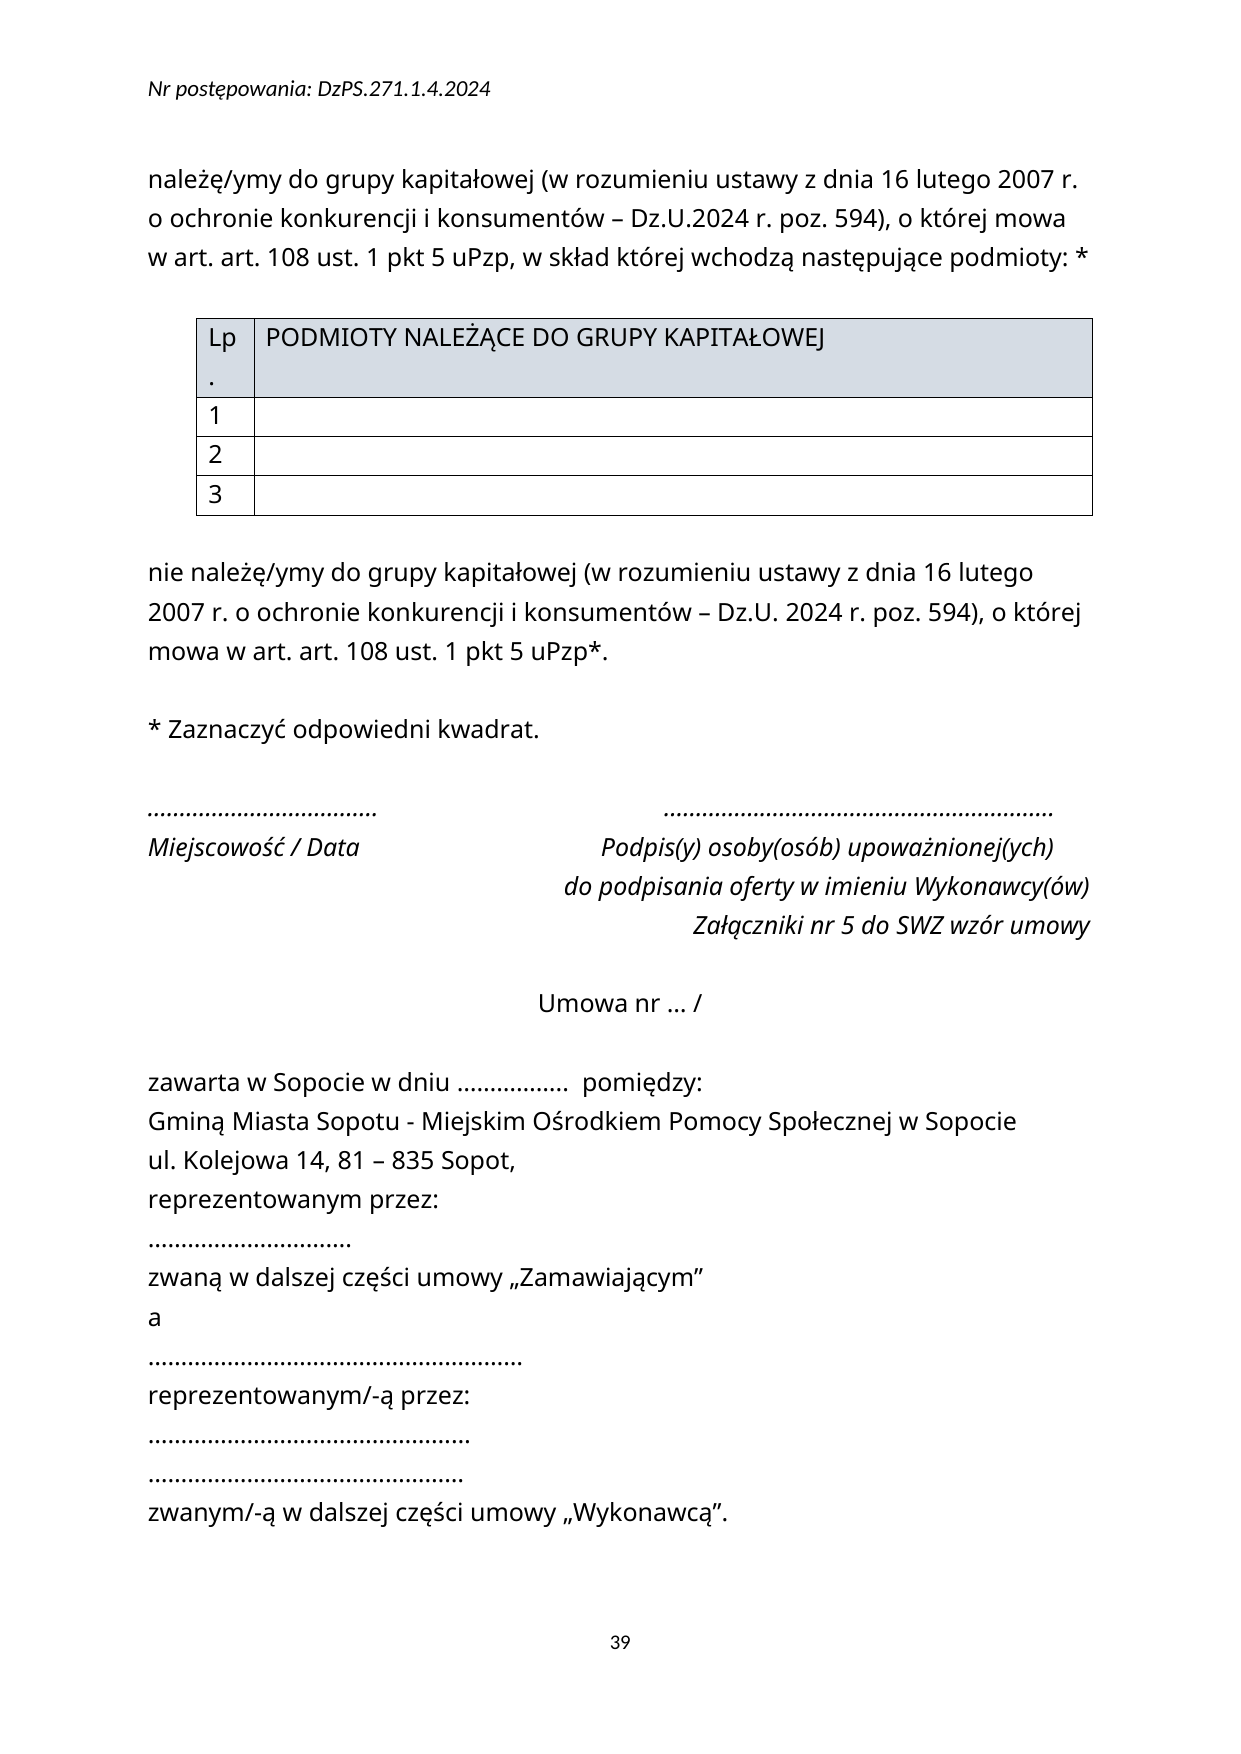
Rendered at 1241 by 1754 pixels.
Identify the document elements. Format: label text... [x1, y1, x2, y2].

table_cell [255, 437, 1092, 475]
text reprezentowanym/-ą przez: [148, 1377, 1093, 1412]
table_cell 2 [197, 437, 254, 475]
text do podpisania oferty w imieniu Wykonawcy(ów) [148, 868, 1093, 902]
table_cell [255, 398, 1092, 436]
table_cell 1 [197, 398, 254, 436]
table_cell [255, 476, 1092, 515]
text ul. Kolejowa 14, 81 – 835 Sopot, [148, 1142, 1093, 1177]
text …………………….…………………… [148, 1417, 1093, 1451]
text * Zaznaczyć odpowiedni kwadrat. [148, 712, 1093, 746]
table_cell 3 [197, 476, 254, 515]
text reprezentowanym przez: [148, 1182, 1093, 1216]
text …………………………. [148, 1221, 1093, 1255]
text Umowa nr … / [148, 986, 1093, 1020]
text ……………………………… ……………………………………………………. [148, 790, 1093, 824]
text nie należę/ymy do grupy kapitałowej (w rozumieniu ustawy z dnia 16 lutego 2007 r. o ochronie konkurencji i konsumentów – Dz.U. 2024 r. poz. 594), o której mowa w art. art. 108 ust. 1 pkt 5 uPzp*. [148, 555, 1093, 667]
text ………………………………………………… [148, 1338, 1093, 1372]
text należę/ymy do grupy kapitałowej (w rozumieniu ustawy z dnia 16 lutego 2007 r. o ochronie konkurencji i konsumentów – Dz.U.2024 r. poz. 594), o której mowa w art. art. 108 ust. 1 pkt 5 uPzp, w skład której wchodzą następujące podmioty: * [148, 161, 1093, 274]
text ………………………………………… [148, 1456, 1093, 1490]
text zwaną w dalszej części umowy „Zamawiającym” [148, 1260, 1093, 1294]
text a [148, 1299, 1093, 1333]
text zwanym/-ą w dalszej części umowy „Wykonawcą”. [148, 1495, 1093, 1529]
table_header PODMIOTY NALEŻĄCE DO GRUPY KAPITAŁOWEJ [255, 319, 1092, 397]
text Miejscowość / Data Podpis(y) osoby(osób) upoważnionej(ych) [148, 829, 1093, 863]
text Załączniki nr 5 do SWZ wzór umowy [148, 907, 1093, 942]
text Gminą Miasta Sopotu - Miejskim Ośrodkiem Pomocy Społecznej w Sopocie [148, 1103, 1093, 1137]
table_header Lp. [197, 319, 254, 397]
text zawarta w Sopocie w dniu …………….. pomiędzy: [148, 1064, 1093, 1098]
